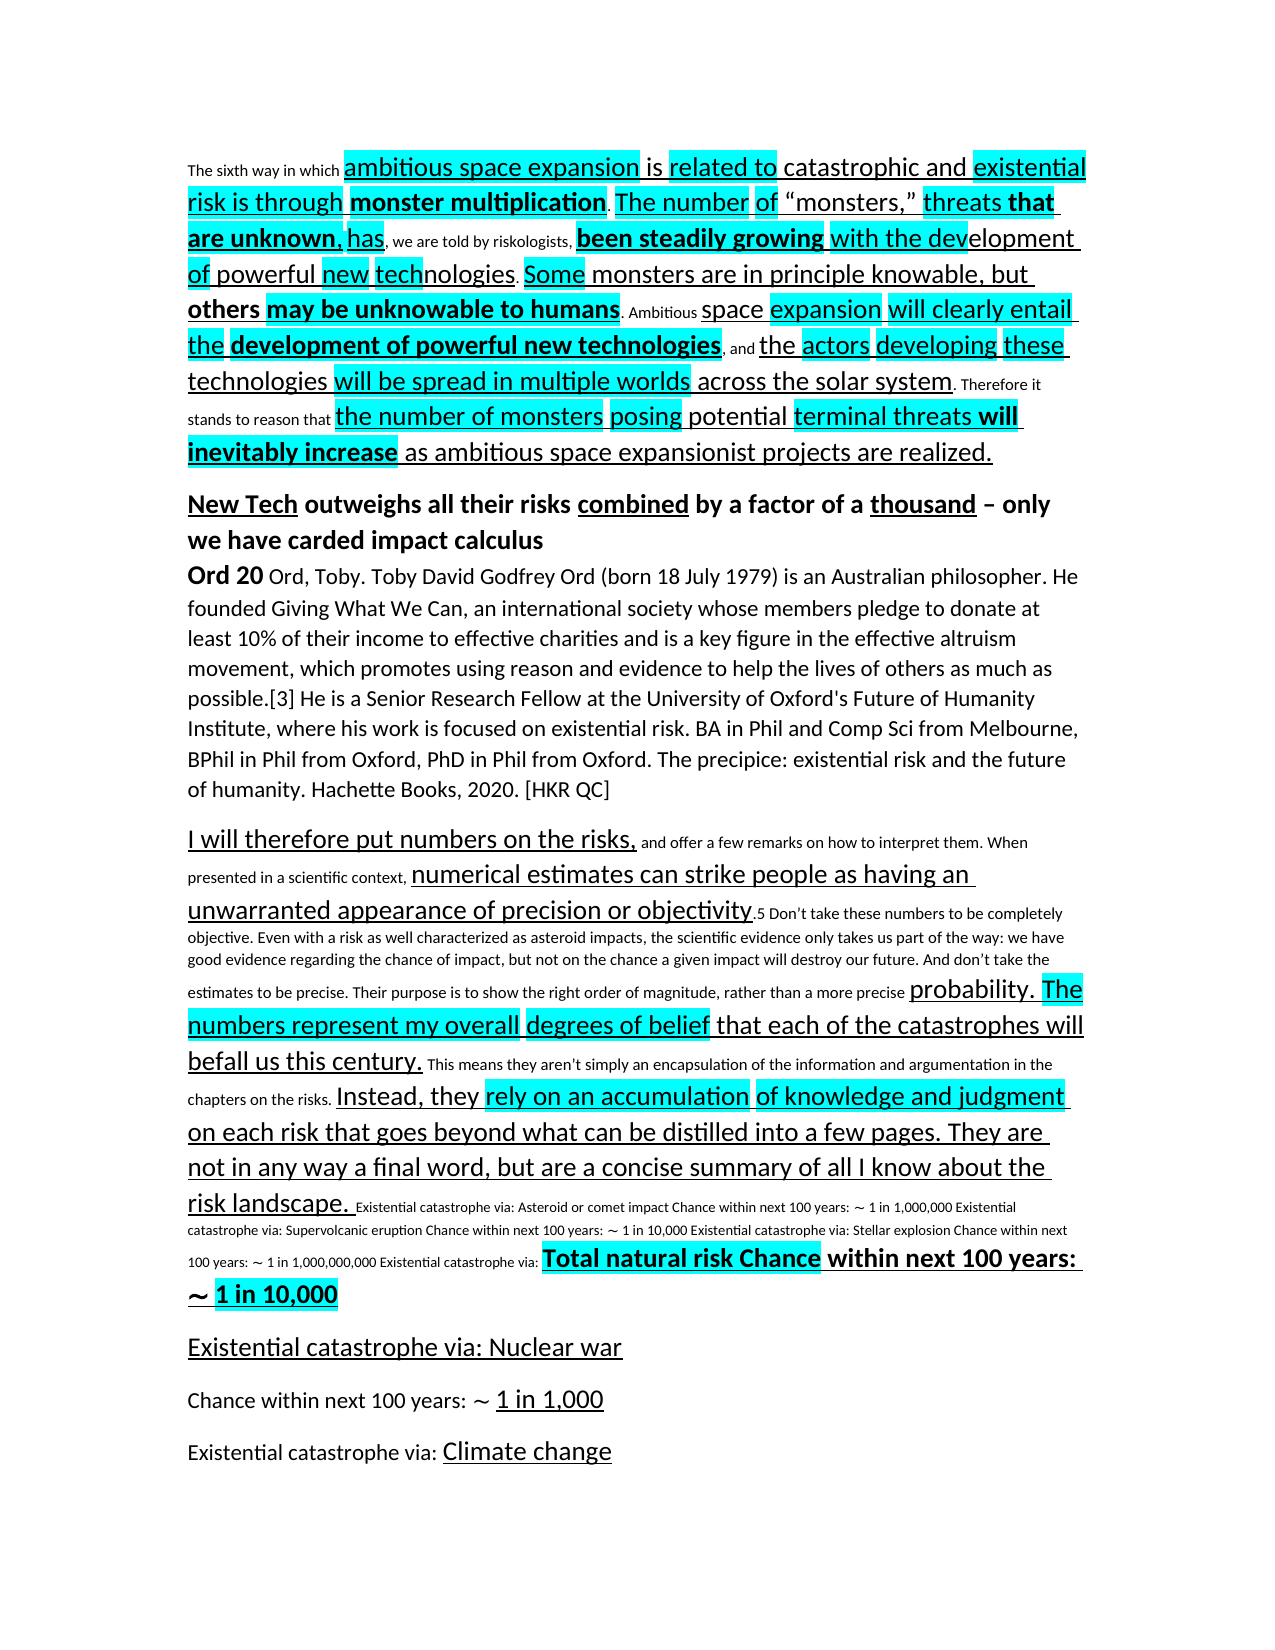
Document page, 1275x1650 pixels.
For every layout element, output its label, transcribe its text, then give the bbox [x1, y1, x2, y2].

text The sixth way in which ambitious space expansion is related to catastrophic and existential risk is through monster multiplication. The number of “monsters,” threats that are unknown, has, we are told by riskologists, been steadily growing with the development of powerful new technologies. Some monsters are in principle knowable, but others may be unknowable to humans. Ambitious space expansion will clearly entail the development of powerful new technologies, and the actors developing these technologies will be spread in multiple worlds across the solar system. Therefore it stands to reason that the number of monsters posing potential terminal threats will inevitably increase as ambitious space expansionist projects are realized. [187, 150, 1087, 468]
subtitle New Tech outweighs all their risks combined by a factor of a thousand – only we have carded impact calculus [187, 487, 1087, 556]
text Existential catastrophe via: Nuclear war [187, 1330, 1087, 1363]
text Existential catastrophe via: Climate change [187, 1434, 1087, 1467]
text Chance within next 100 years: ∼ 1 in 1,000 [187, 1382, 1087, 1415]
text I will therefore put numbers on the risks, and offer a few remarks on how to interpret them. When presented in a scientific context, numerical estimates can strike people as having an unwarranted appearance of precision or objectivity.5 Don’t take these numbers to be completely objective. Even with a risk as well characterized as asteroid impacts, the scientific evidence only takes us part of the way: we have good evidence regarding the chance of impact, but not on the chance a given impact will destroy our future. And don’t take the estimates to be precise. Their purpose is to show the right order of magnitude, rather than a more precise probability. The numbers represent my overall degrees of belief that each of the catastrophes will befall us this century. This means they aren’t simply an encapsulation of the information and argumentation in the chapters on the risks. Instead, they rely on an accumulation of knowledge and judgment on each risk that goes beyond what can be distilled into a few pages. They are not in any way a final word, but are a concise summary of all I know about the risk landscape. Existential catastrophe via: Asteroid or comet impact Chance within next 100 years: ∼ 1 in 1,000,000 Existential catastrophe via: Supervolcanic eruption Chance within next 100 years: ∼ 1 in 10,000 Existential catastrophe via: Stellar explosion Chance within next 100 years: ∼ 1 in 1,000,000,000 Existential catastrophe via: Total natural risk Chance within next 100 years: ∼ 1 in 10,000 [187, 822, 1087, 1311]
text Ord 20 Ord, Toby. Toby David Godfrey Ord (born 18 July 1979) is an Australian philosopher. He founded Giving What We Can, an international society whose members pledge to donate at least 10% of their income to effective charities and is a key figure in the effective altruism movement, which promotes using reason and evidence to help the lives of others as much as possible.[3] He is a Senior Research Fellow at the University of Oxford's Future of Humanity Institute, where his work is focused on existential risk. BA in Phil and Comp Sci from Melbourne, BPhil in Phil from Oxford, PhD in Phil from Oxford. The precipice: existential risk and the future of humanity. Hachette Books, 2020. [HKR QC] [187, 558, 1087, 803]
